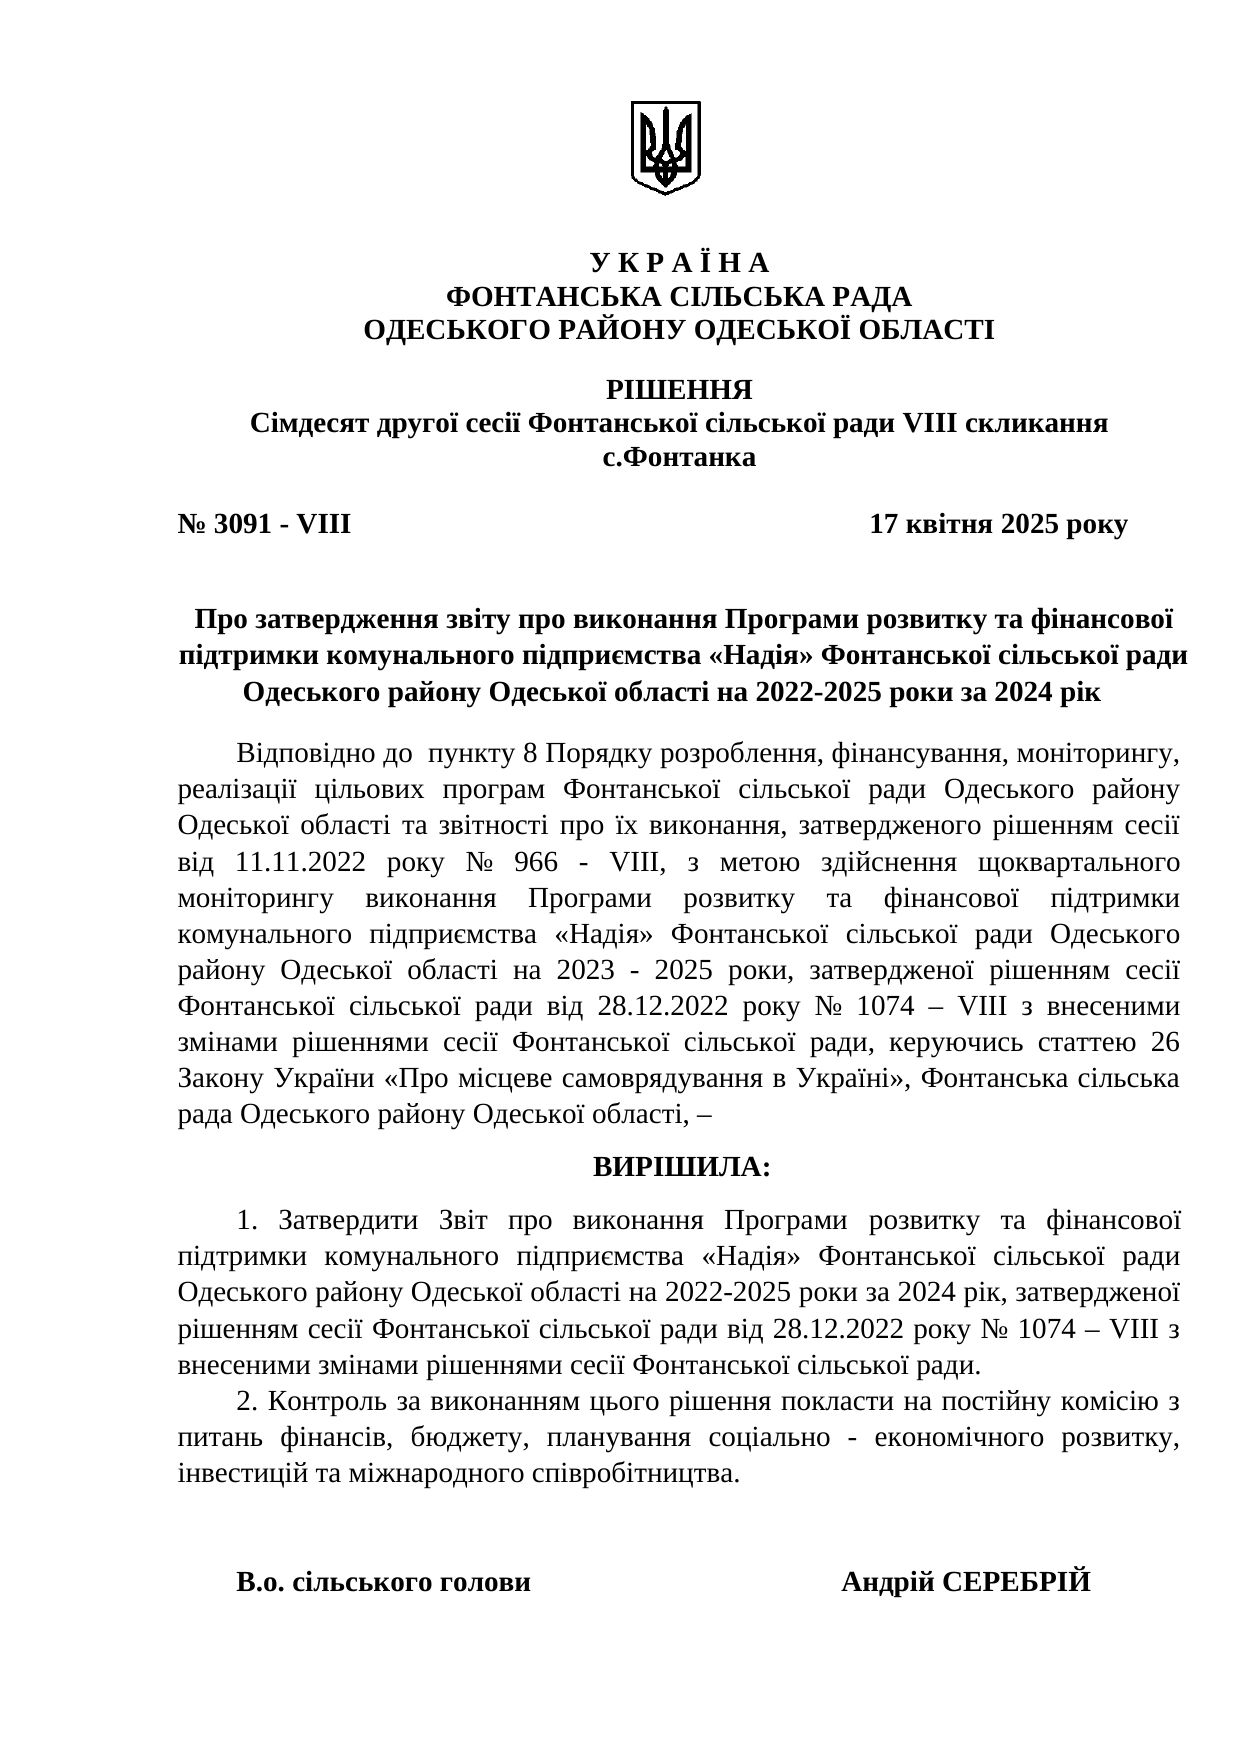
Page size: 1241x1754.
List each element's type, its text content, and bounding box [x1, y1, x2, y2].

text В.о. сільського голови Андрій СЕРЕБРІЙ [177, 1564, 1181, 1597]
text 2. Контроль за виконанням цього рішення покласти на постійну комісію з питань фінансів, бюджету, планування соціально - економічного розвитку, інвестицій та міжнародного співробітництва. [177, 1383, 1181, 1489]
text Відповідно до пункту 8 Порядку розроблення, фінансування, моніторингу, реалізації цільових програм Фонтанської сільської ради Одеського району Одеської області та звітності про їх виконання, затвердженого рішенням сесії від 11.11.2022 року № 966 - VIII, з метою здійснення щоквартального моніторингу виконання Програми розвитку та фінансової підтримки комунального підприємства «Надія» Фонтанської сільської ради Одеського району Одеської області на 2023 - 2025 роки, затвердженої рішенням сесії Фонтанської сільської ради від 28.12.2022 року № 1074 – VIII з внесеними змінами рішеннями сесії Фонтанської сільської ради, керуючись статтею 26 Закону України «Про місцеве самоврядування в Україні», Фонтанська сільська рада Одеського району Одеської області, – [177, 735, 1181, 1130]
text Одеського району Одеської області на 2022-2025 роки за 2024 рік [177, 674, 1167, 707]
text 1. Затвердити Звіт про виконання Програми розвитку та фінансової підтримки комунального підприємства «Надія» Фонтанської сільської ради Одеського району Одеської області на 2022-2025 роки за 2024 рік, затвердженої рішенням сесії Фонтанської сільської ради від 28.12.2022 року № 1074 – VIII з внесеними змінами рішеннями сесії Фонтанської сільської ради. [177, 1202, 1181, 1380]
list ОДЕСЬКОГО РАЙОНУ ОДЕСЬКОЇ ОБЛАСТІ [177, 312, 1181, 346]
list ФОНТАНСЬКА СІЛЬСЬКА РАДА [177, 279, 1181, 312]
text ВИРІШИЛА: [177, 1149, 1181, 1183]
text Про затвердження звіту про виконання Програми розвитку та фінансової підтримки комунального підприємства «Надія» Фонтанської сільської ради [177, 601, 1190, 671]
picture [628, 98, 707, 199]
list У К Р А Ї Н А [177, 245, 1181, 279]
list Сімдесят другої сесії Фонтанської сільської ради VIII скликання [177, 406, 1181, 439]
text № 3091 - VIII 17 квітня 2025 року [177, 506, 1181, 540]
list с.Фонтанка [177, 439, 1181, 473]
list РІШЕННЯ [177, 372, 1181, 406]
